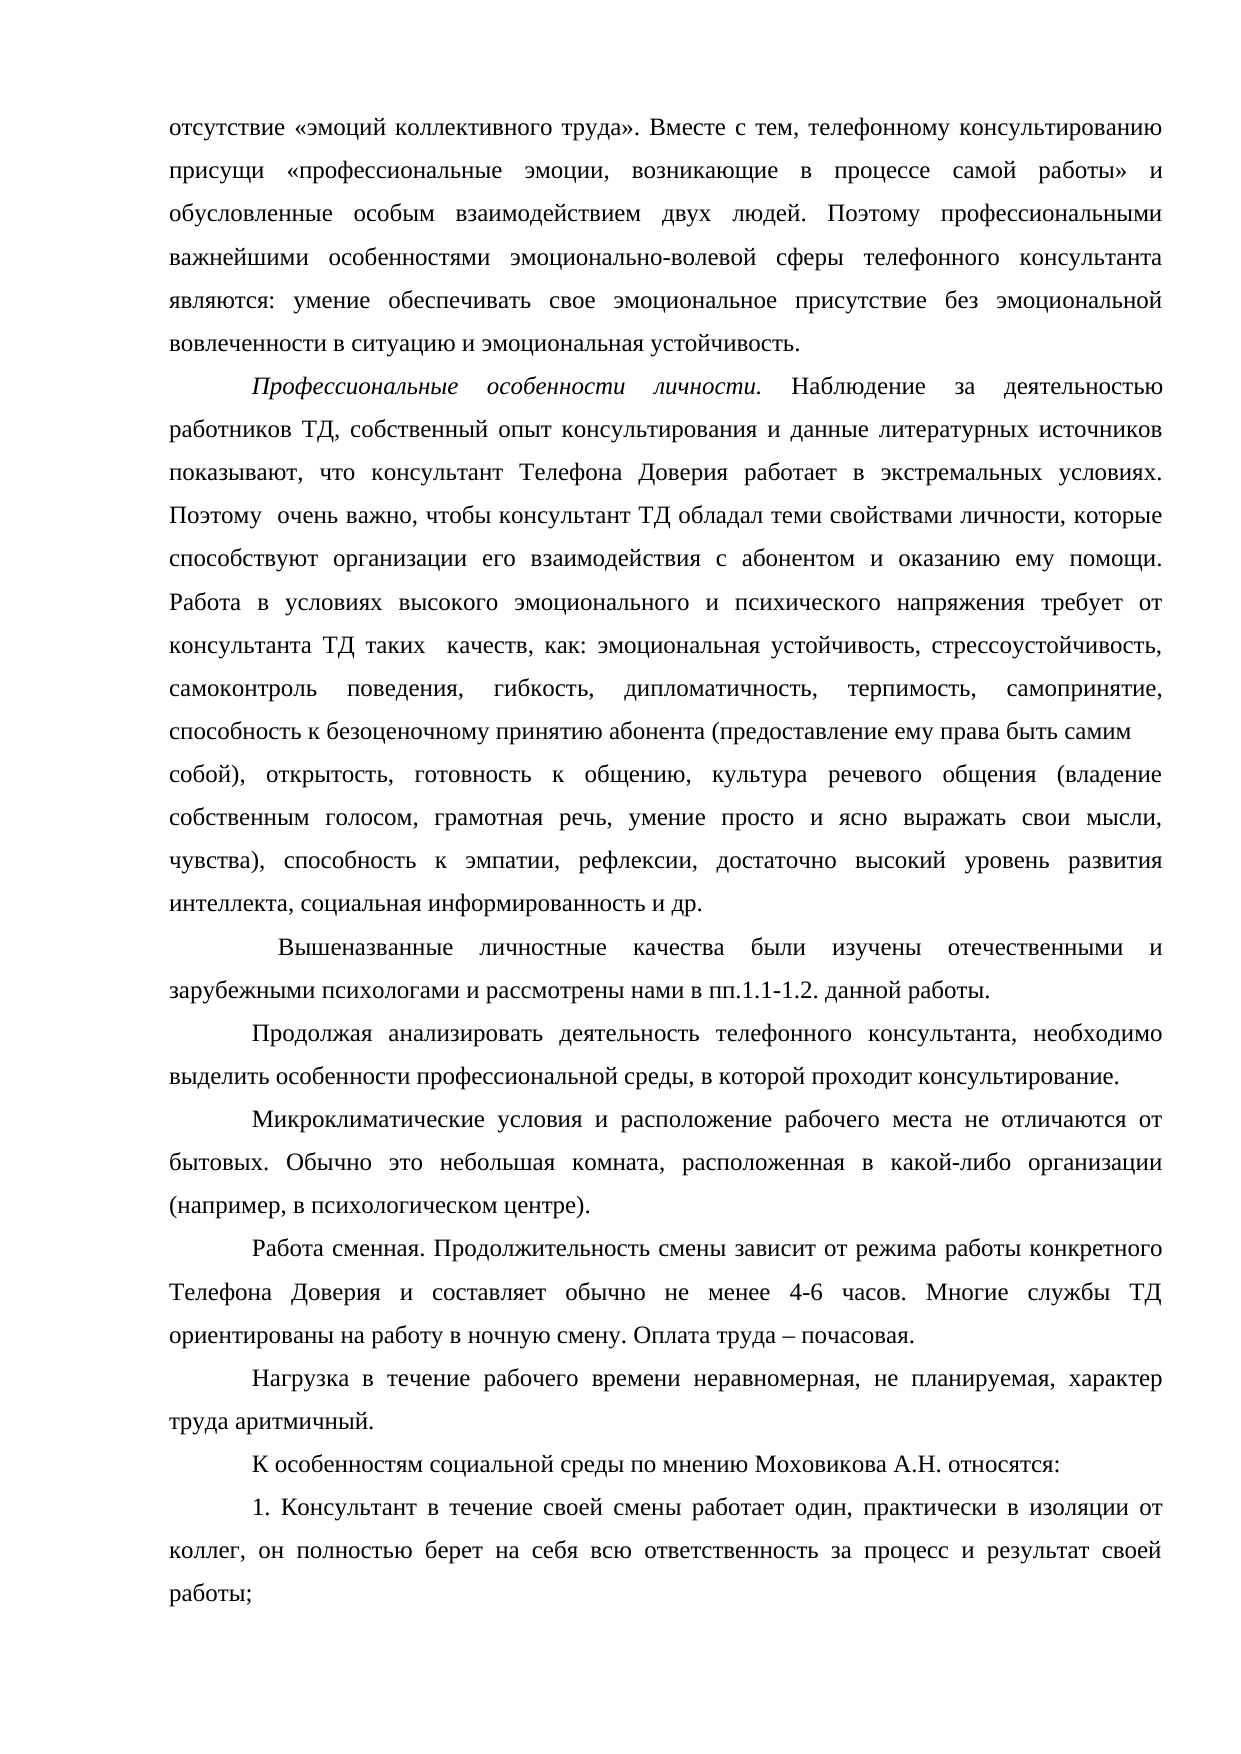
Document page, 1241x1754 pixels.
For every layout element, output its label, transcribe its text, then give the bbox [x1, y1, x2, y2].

text собой), открытость, готовность к общению, культура речевого общения (владение собственным голосом, грамотная речь, умение просто и ясно выражать свои мысли, чувства), способность к эмпатии, рефлексии, достаточно высокий уровень развития интеллекта, социальная информированность и др. [169, 759, 1163, 917]
text Профессиональные особенности личности. Наблюдение за деятельностью работников ТД, собственный опыт консультирования и данные литературных источников показывают, что консультант Телефона Доверия работает в экстремальных условиях. Поэтому очень важно, чтобы консультант ТД обладал теми свойствами личности, которые способствуют организации его взаимодействия с абонентом и оказанию ему помощи. Работа в условиях высокого эмоционального и психического напряжения требует от консультанта ТД таких качеств, как: эмоциональная устойчивость, стрессоустойчивость, самоконтроль поведения, гибкость, дипломатичность, терпимость, самопринятие, способность к безоценочному принятию абонента (предоставление ему права быть самим [169, 371, 1163, 745]
text Нагрузка в течение рабочего времени неравномерная, не планируемая, характер труда аритмичный. [169, 1363, 1163, 1435]
text Микроклиматические условия и расположение рабочего места не отличаются от бытовых. Обычно это небольшая комната, расположенная в какой-либо организации (например, в психологическом центре). [169, 1104, 1163, 1219]
text 1. Консультант в течение своей смены работает один, практически в изоляции от коллег, он полностью берет на себя всю ответственность за процесс и результат своей работы; [169, 1492, 1163, 1607]
text К особенностям социальной среды по мнению Моховикова А.Н. относятся: [169, 1449, 1163, 1478]
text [169, 112, 1163, 357]
text Продолжая анализировать деятельность телефонного консультанта, необходимо выделить особенности профессиональной среды, в которой проходит консультирование. [169, 1018, 1163, 1090]
text Вышеназванные личностные качества были изучены отечественными и зарубежными психологами и рассмотрены нами в пп.1.1-1.2. данной работы. [169, 932, 1163, 1003]
text Работа сменная. Продолжительность смены зависит от режима работы конкретного Телефона Доверия и составляет обычно не менее 4-6 часов. Многие службы ТД ориентированы на работу в ночную смену. Оплата труда – почасовая. [169, 1233, 1163, 1348]
